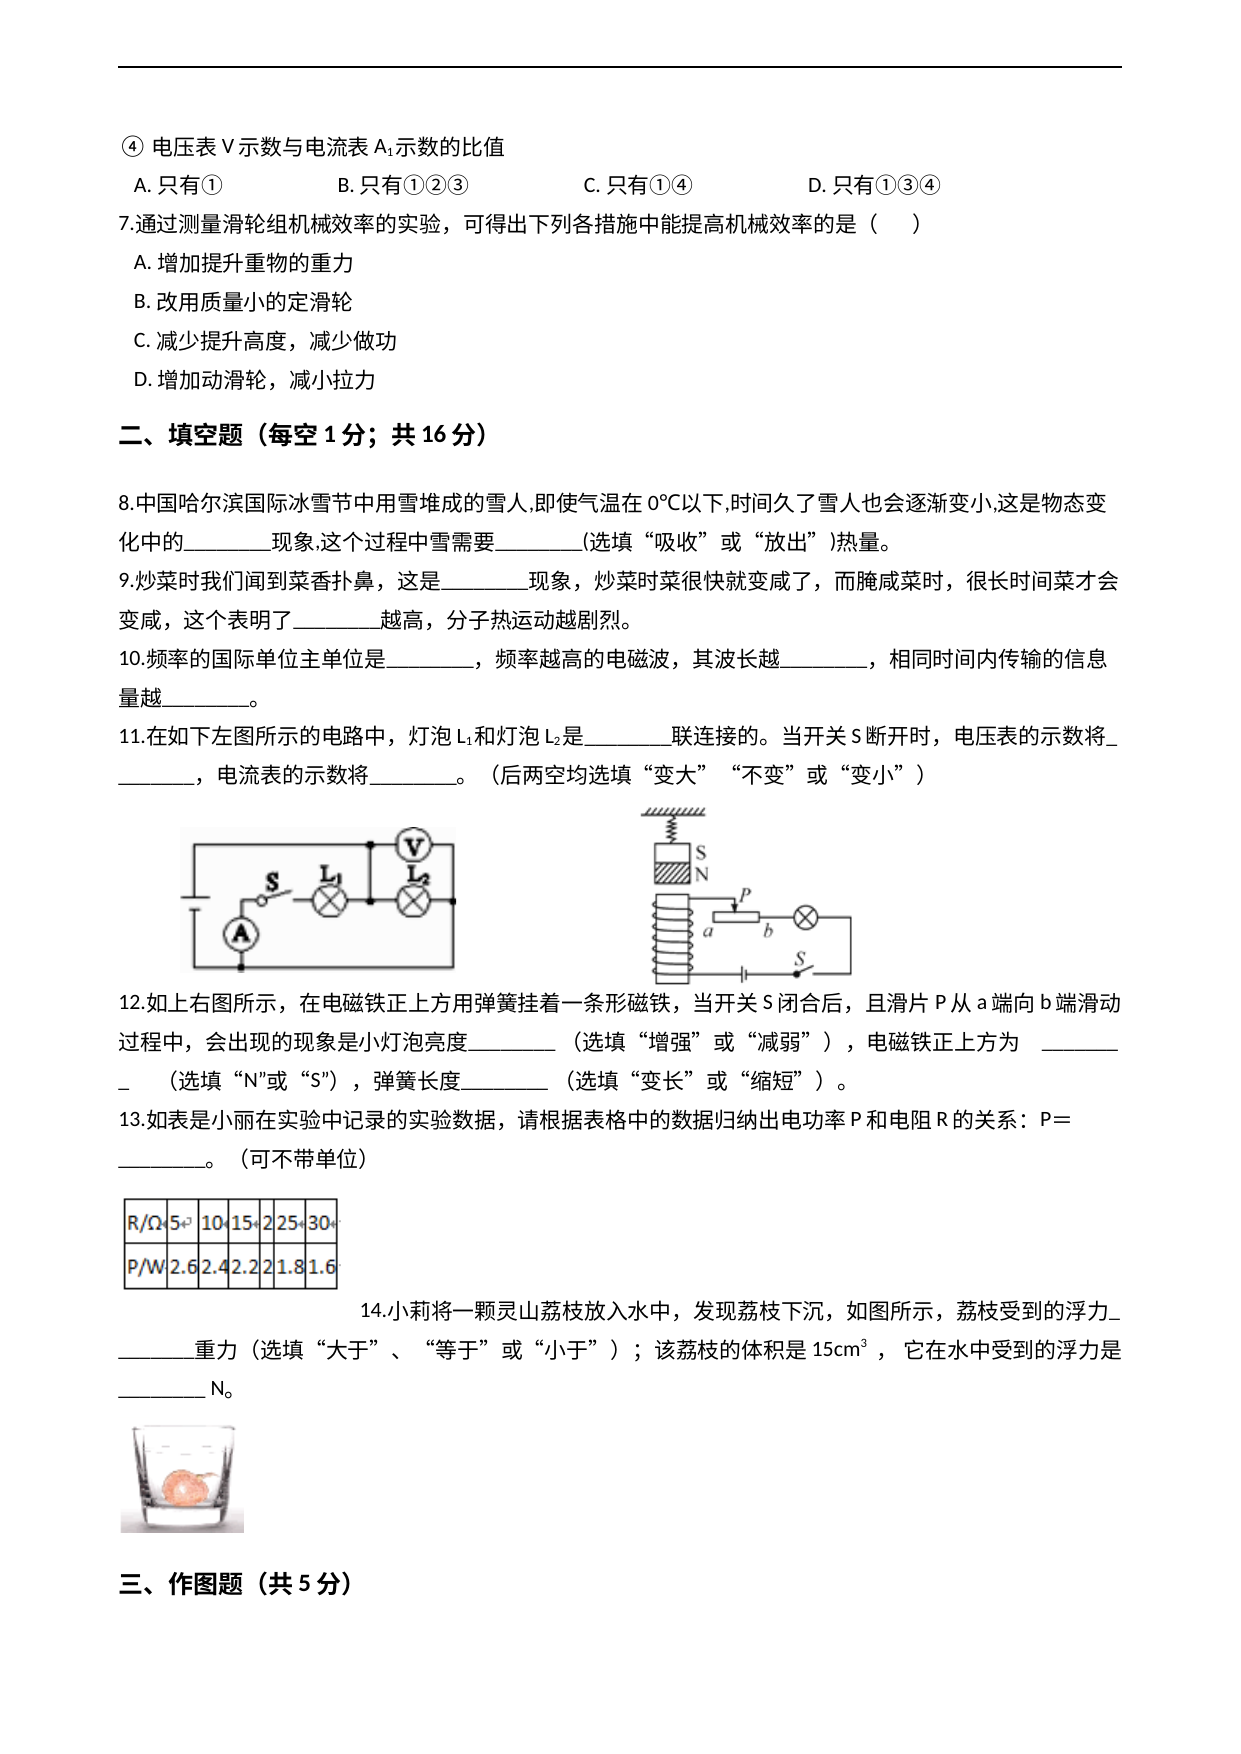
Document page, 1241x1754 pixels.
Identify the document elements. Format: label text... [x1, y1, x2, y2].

text 11.在如下左图所示的电路中，灯泡L1和灯泡L2是________联连接的。当开关S断开时，电压表的示数将________，电流表的示数将________。（后两空均选填“变大”“不变”或“变小”） [118, 719, 1122, 790]
text A. 只有① B. 只有①②③ C. 只有①④ D. 只有①③④ [134, 168, 1122, 201]
text 7.通过测量滑轮组机械效率的实验，可得出下列各措施中能提高机械效率的是（ ） [118, 207, 1122, 239]
text 9.炒菜时我们闻到菜香扑鼻，这是________现象，炒菜时菜很快就变咸了，而腌咸菜时，很长时间菜才会变咸，这个表明了________越高，分子热运动越剧烈。 [118, 563, 1122, 635]
text ④电压表V示数与电流表A1示数的比值 [118, 129, 1122, 162]
picture [631, 802, 859, 986]
text 12.如上右图所示，在电磁铁正上方用弹簧挂着一条形磁铁，当开关S闭合后，且滑片P从a端向b端滑动过程中，会出现的现象是小灯泡亮度________ （选填“增强”或“减弱”），电磁铁正上方为 ________ （选填“N”或“S”），弹簧长度________ （选填“变长”或“缩短”）。 [118, 986, 1122, 1096]
text 13.如表是小丽在实验中记录的实验数据，请根据表格中的数据归纳出电功率P和电阻R的关系：P＝________。（可不带单位） [118, 1102, 1122, 1174]
picture [179, 827, 457, 973]
text 三、作图题（共5分） [118, 1550, 1122, 1615]
text A. 增加提升重物的重力 B. 改用质量小的定滑轮 C. 减少提升高度，减少做功 D. 增加动滑轮，减小拉力 [134, 245, 1122, 395]
picture [118, 1417, 244, 1533]
text 14.小莉将一颗灵山荔枝放入水中，发现荔枝下沉，如图所示，荔枝受到的浮力________重力（选填“大于”、“等于”或“小于”）；该荔枝的体积是15cm3 ， 它在水中受到的浮力是________ N。 [118, 1293, 1122, 1404]
text 10.频率的国际单位主单位是________，频率越高的电磁波，其波长越________，相同时间内传输的信息量越________。 [118, 641, 1122, 713]
text 二、填空题（每空1分；共16分） [118, 401, 1122, 466]
text 8.中国哈尔滨国际冰雪节中用雪堆成的雪人,即使气温在0℃以下,时间久了雪人也会逐渐变小,这是物态变化中的________现象,这个过程中雪需要________(选填“吸收”或“放出”)热量。 [118, 486, 1122, 557]
picture [121, 1194, 341, 1296]
